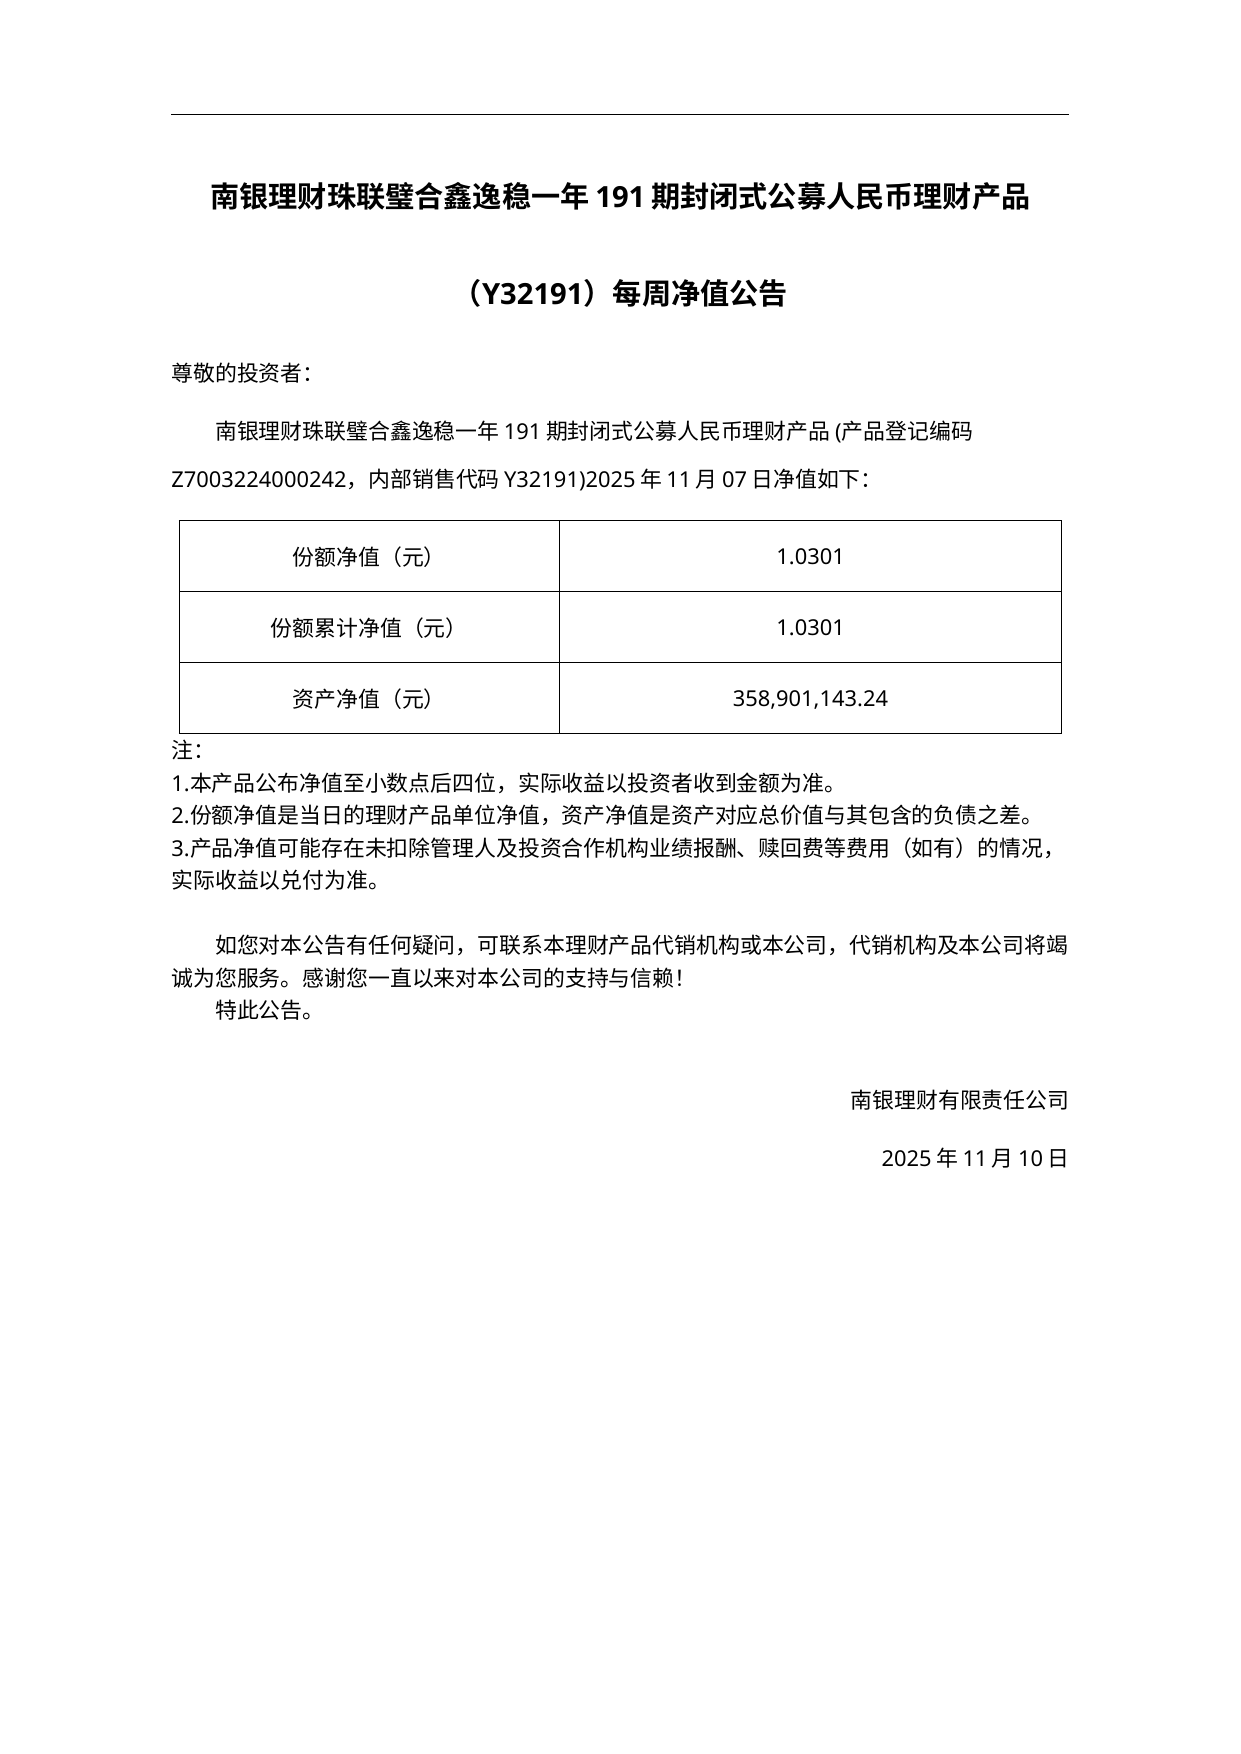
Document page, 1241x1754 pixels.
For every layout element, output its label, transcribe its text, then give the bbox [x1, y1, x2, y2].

table_cell 份额累计净值（元） [180, 592, 559, 662]
text 南银理财有限责任公司 [171, 1082, 1069, 1115]
table_cell 资产净值（元） [180, 663, 559, 733]
text 1.本产品公布净值至小数点后四位，实际收益以投资者收到金额为准。 [171, 765, 1069, 798]
text 特此公告。 [171, 993, 1069, 1025]
text 尊敬的投资者： [171, 355, 1069, 388]
text 注： [171, 733, 1069, 765]
table_cell 358,901,143.24 [560, 663, 1061, 733]
text 2025年11月10日 [171, 1140, 1069, 1173]
text 南银理财珠联璧合鑫逸稳一年191期封闭式公募人民币理财产品（Y32191）每周净值公告 [171, 162, 1069, 324]
table_header 份额净值（元） [180, 521, 559, 591]
table_cell 1.0301 [560, 592, 1061, 662]
text 如您对本公告有任何疑问，可联系本理财产品代销机构或本公司，代销机构及本公司将竭诚为您服务。感谢您一直以来对本公司的支持与信赖！ [171, 928, 1069, 993]
text 3.产品净值可能存在未扣除管理人及投资合作机构业绩报酬、赎回费等费用（如有）的情况，实际收益以兑付为准。 [171, 830, 1069, 895]
text 2.份额净值是当日的理财产品单位净值，资产净值是资产对应总价值与其包含的负债之差。 [171, 798, 1069, 830]
text 南银理财珠联璧合鑫逸稳一年191期封闭式公募人民币理财产品 (产品登记编码Z7003224000242，内部销售代码Y32191)2025年11月07日净值如下： [171, 413, 1069, 494]
table_header 1.0301 [560, 521, 1061, 591]
